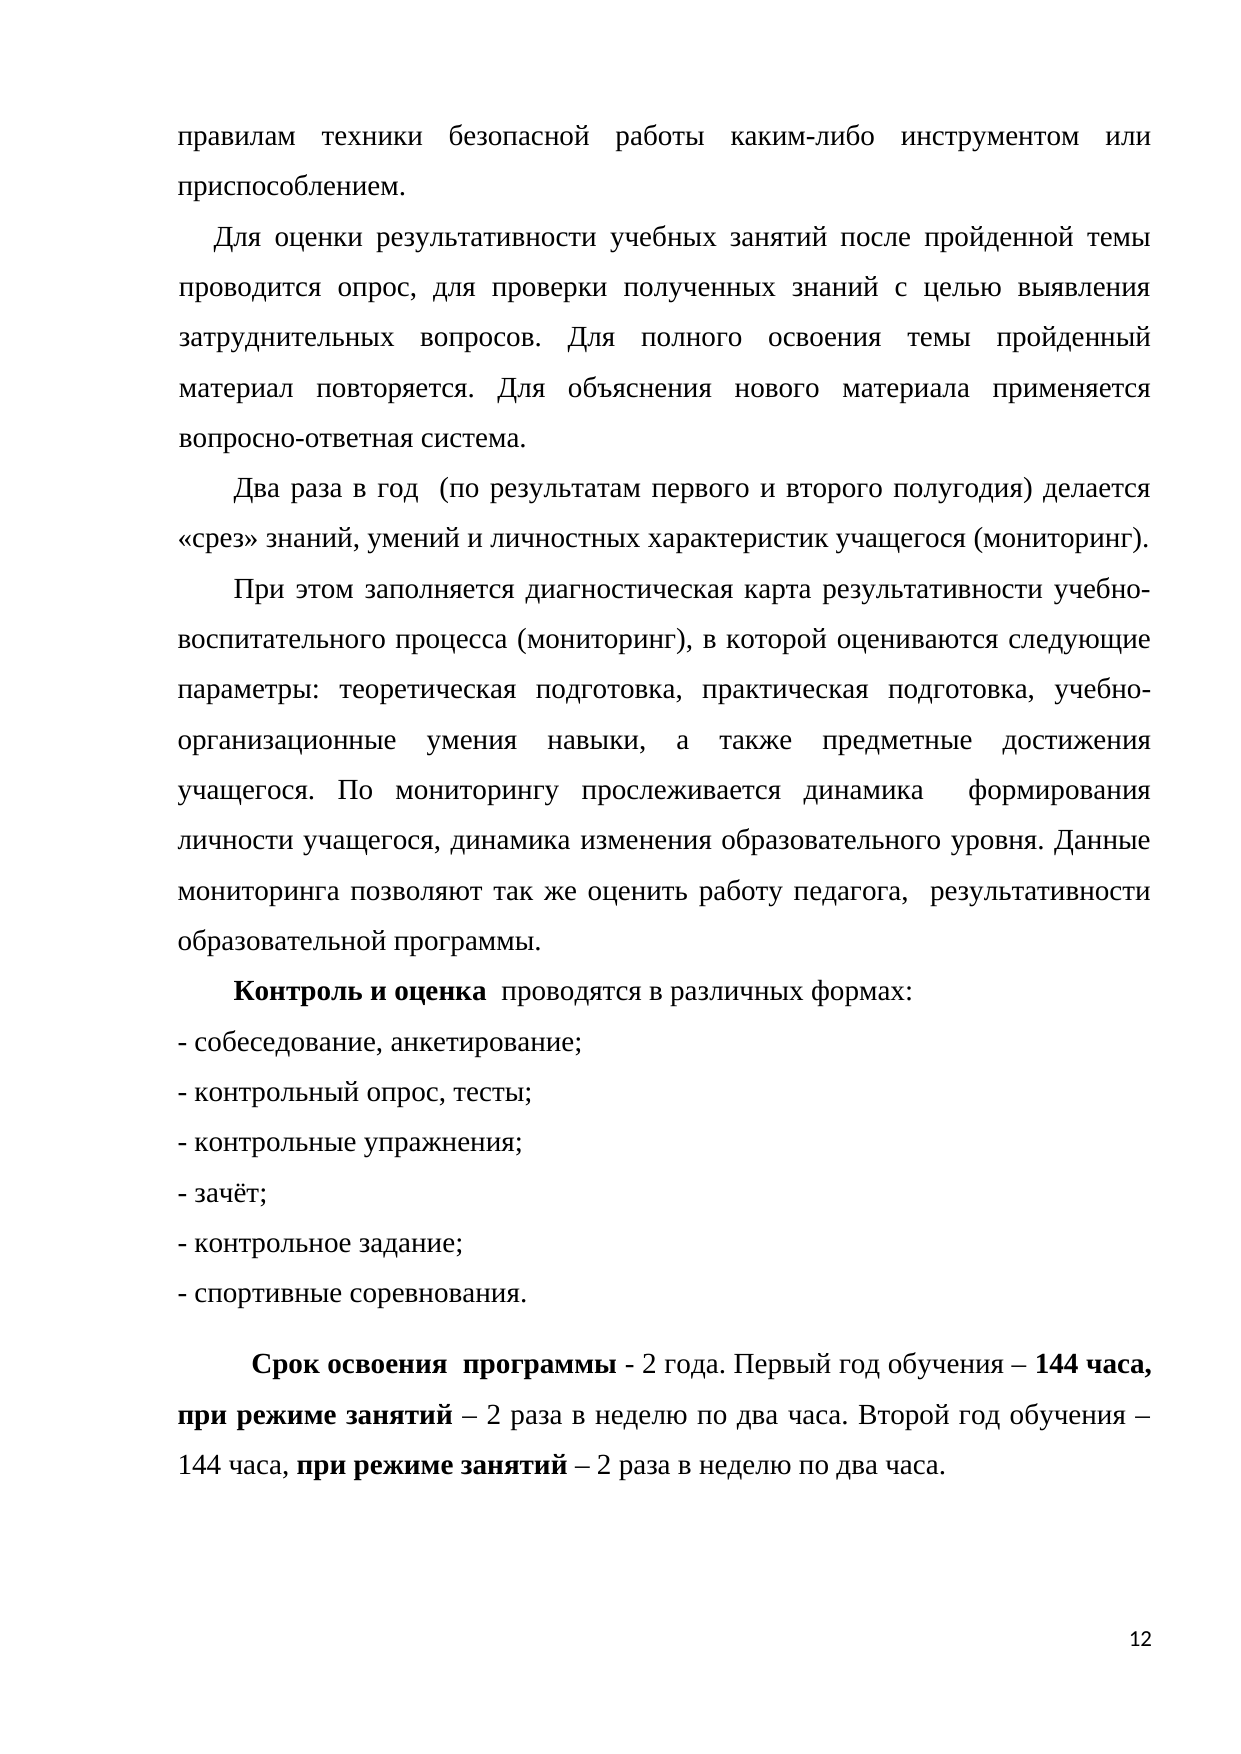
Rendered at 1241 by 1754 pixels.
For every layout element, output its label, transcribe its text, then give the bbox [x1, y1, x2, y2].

text - контрольное задание; [177, 1225, 1152, 1258]
text - контрольный опрос, тесты; [177, 1074, 1152, 1108]
text - зачёт; [177, 1175, 1152, 1208]
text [177, 118, 1152, 202]
text - собеседование, анкетирование; [177, 1024, 1152, 1057]
text Для оценки результативности учебных занятий после пройденной темы проводится опрос, для проверки полученных знаний с целью выявления затруднительных вопросов. Для полного освоения темы пройденный материал повторяется. Для объяснения нового материала применяется вопросно-ответная система. [179, 219, 1152, 453]
text Два раза в год (по результатам первого и второго полугодия) делается «срез» знаний, умений и личностных характеристик учащегося (мониторинг). [177, 470, 1152, 554]
text - спортивные соревнования. [177, 1275, 1152, 1309]
text Контроль и оценка проводятся в различных формах: [177, 973, 1152, 1007]
text - контрольные упражнения; [177, 1124, 1152, 1158]
text Срок освоения программы - 2 года. Первый год обучения – 144 часа, при режиме занятий – 2 раза в неделю по два часа. Второй год обучения – 144 часа, при режиме занятий – 2 раза в неделю по два часа. [177, 1346, 1152, 1481]
text При этом заполняется диагностическая карта результативности учебно-воспитательного процесса (мониторинг), в которой оцениваются следующие параметры: теоретическая подготовка, практическая подготовка, учебно-организационные умения навыки, а также предметные достижения учащегося. По мониторингу прослеживается динамика формирования личности учащегося, динамика изменения образовательного уровня. Данные мониторинга позволяют так же оценить работу педагога, результативности образовательной программы. [177, 571, 1152, 957]
